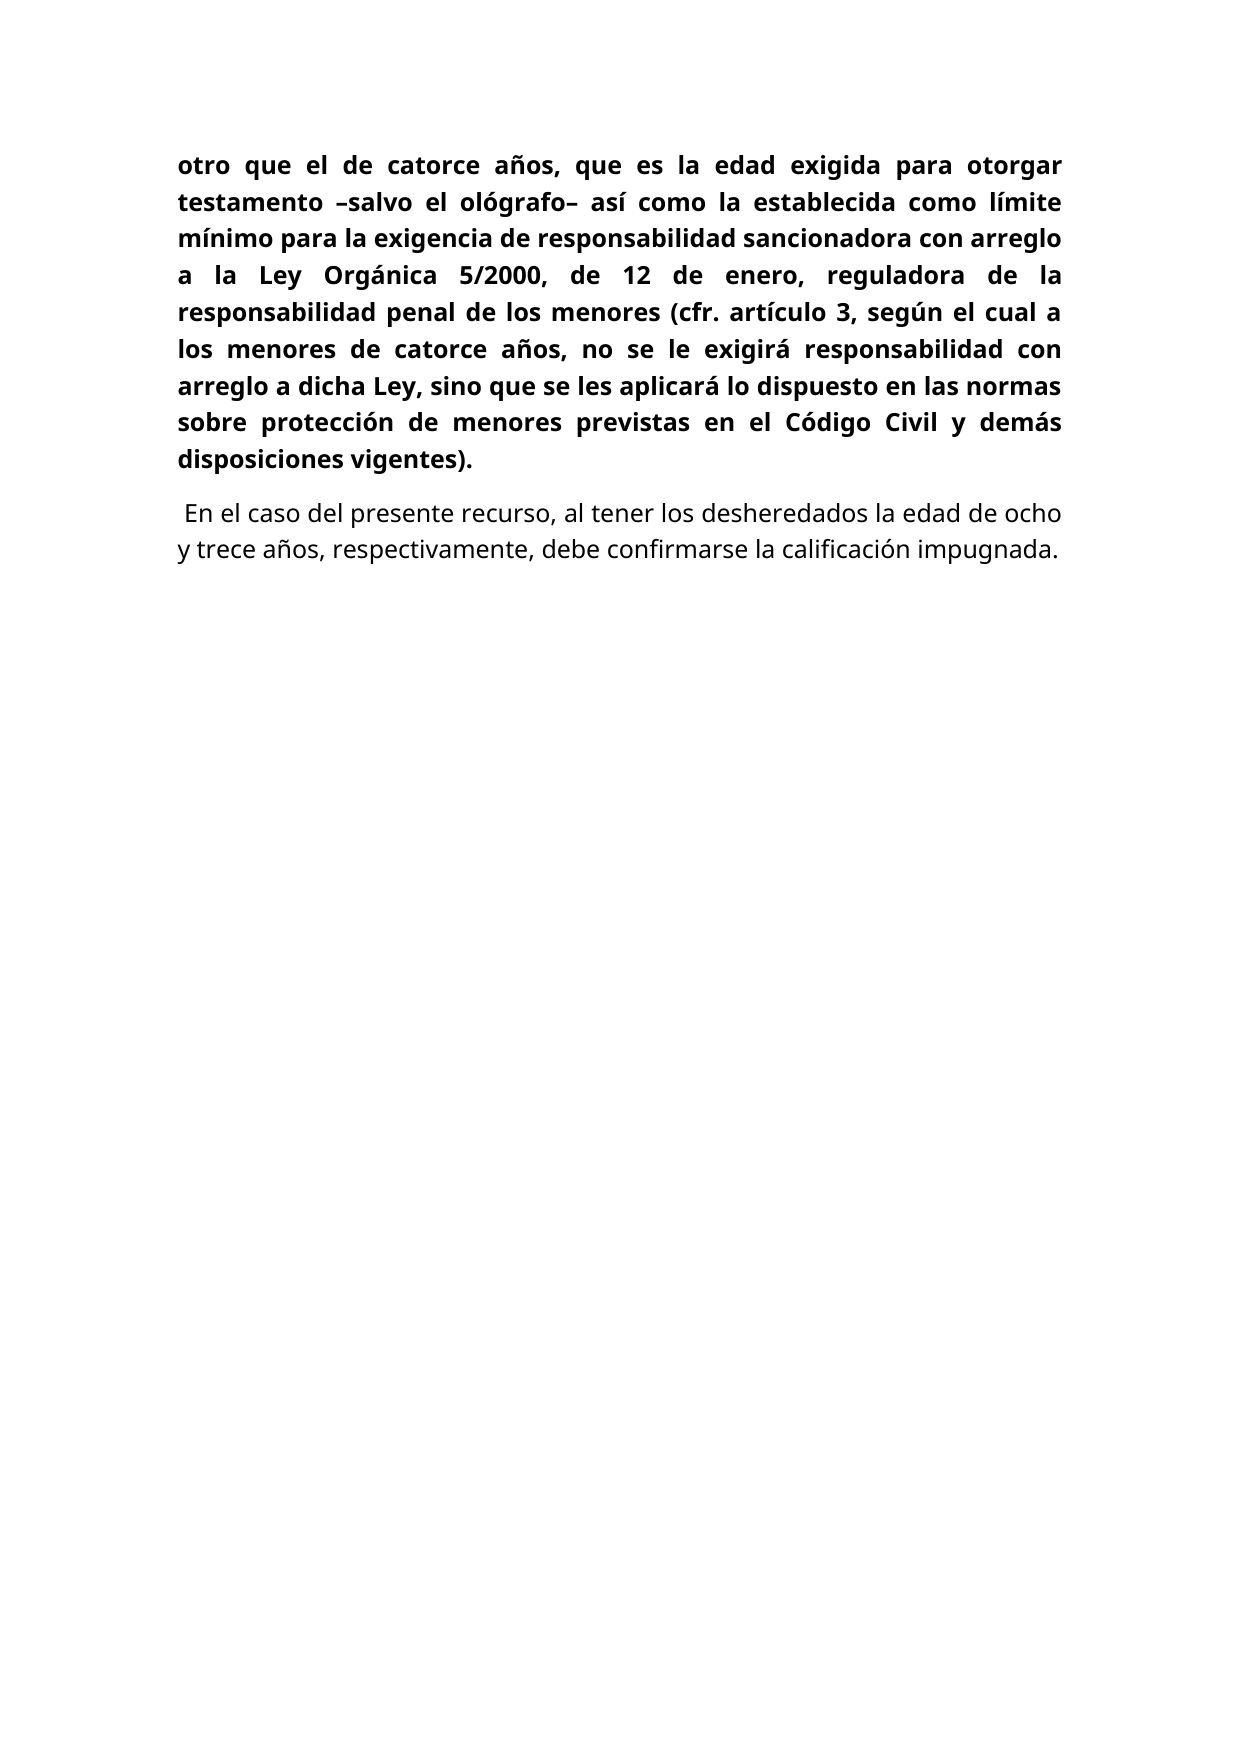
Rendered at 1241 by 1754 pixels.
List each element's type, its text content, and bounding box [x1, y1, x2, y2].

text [177, 148, 1063, 476]
text En el caso del presente recurso, al tener los desheredados la edad de ocho y trece años, respectivamente, debe confirmarse la calificación impugnada. [177, 495, 1063, 566]
